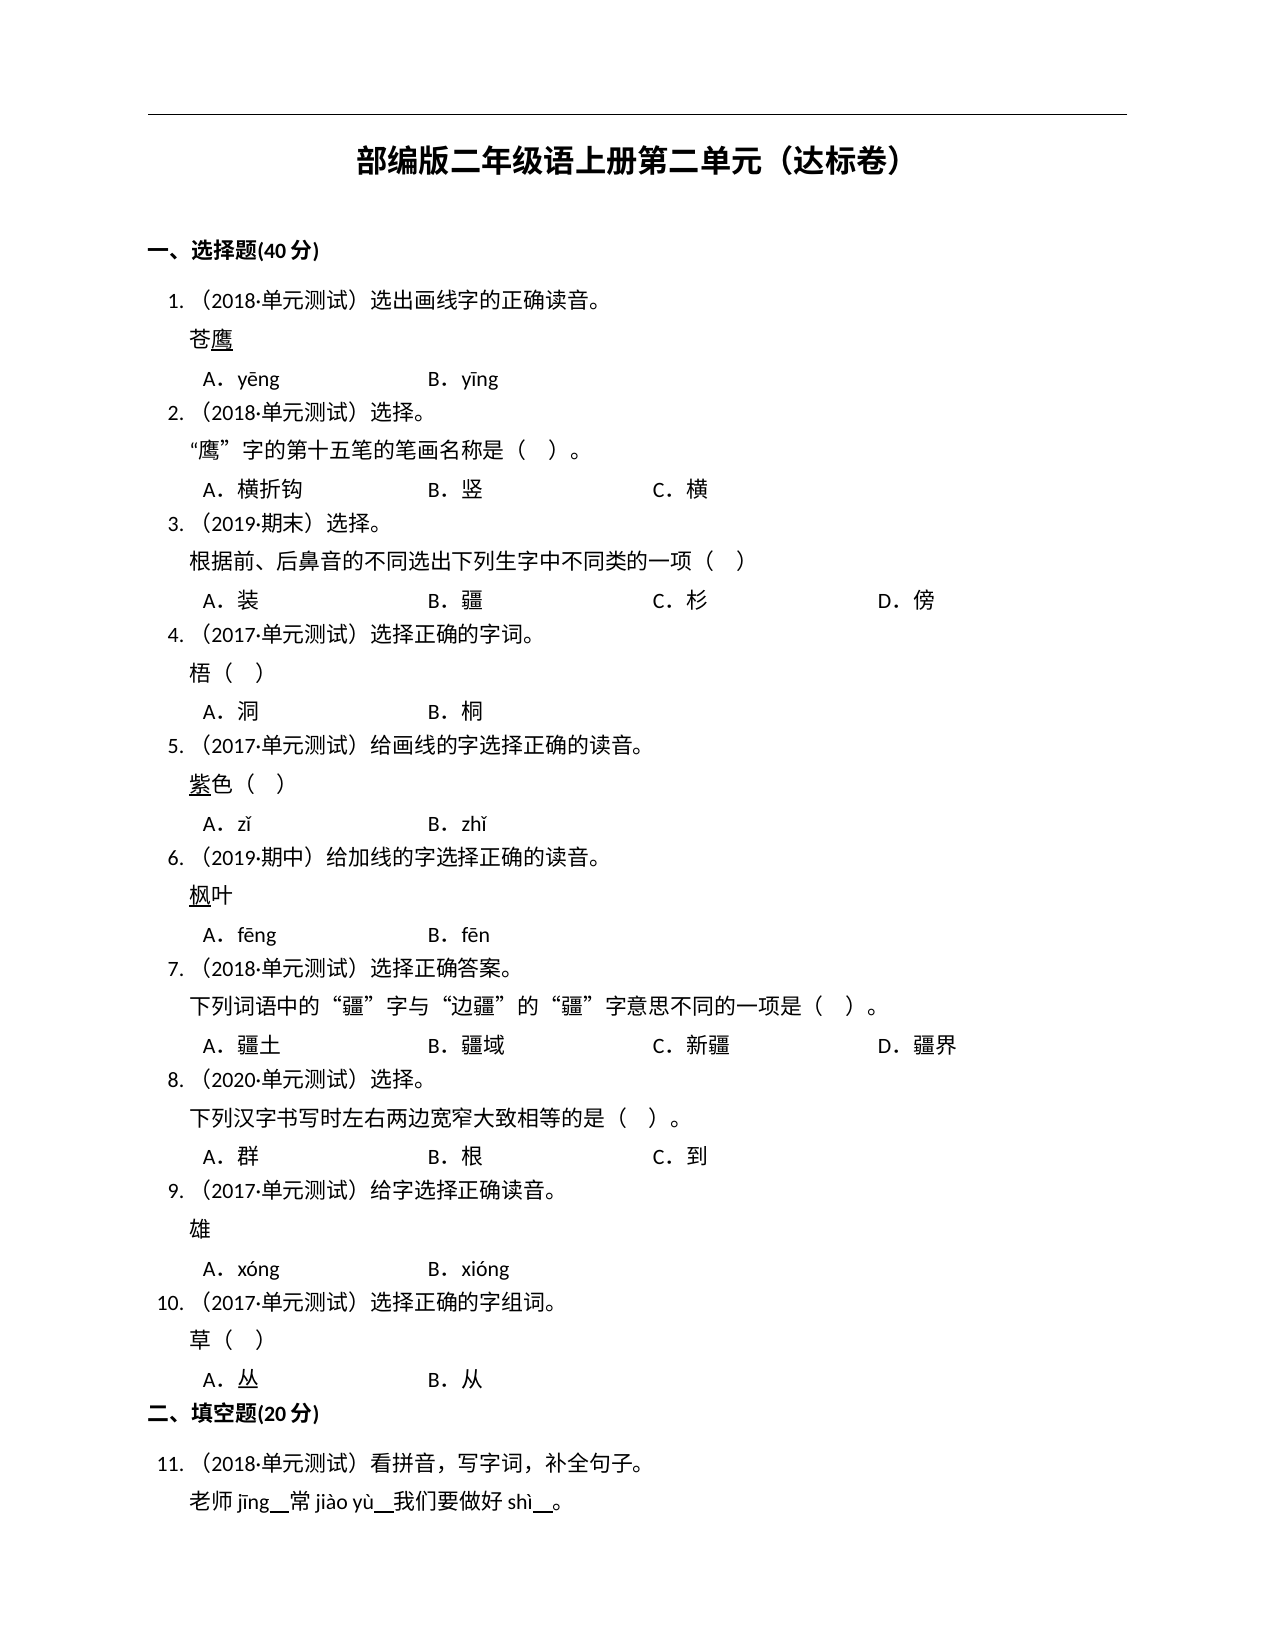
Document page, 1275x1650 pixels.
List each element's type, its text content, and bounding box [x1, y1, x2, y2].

text A．fēng B．fēn [148, 916, 1127, 949]
text A．洞 B．桐 [148, 693, 1127, 727]
text 下列汉字书写时左右两边宽窄大致相等的是（ ）。 [189, 1099, 1127, 1133]
text （2017·单元测试）给画线的字选择正确的读音。 [189, 727, 1127, 761]
text A．xóng B．xióng [148, 1249, 1127, 1283]
text A．群 B．根 C．到 [148, 1138, 1127, 1172]
text 梧（ ） [189, 654, 1127, 688]
text “鹰”字的第十五笔的笔画名称是（ ）。 [189, 432, 1127, 466]
text 枫叶 [189, 877, 1127, 911]
text A．zǐ B．zhǐ [148, 804, 1127, 838]
text （2018·单元测试）看拼音，写字词，补全句子。 [189, 1444, 1127, 1478]
text A．疆土 B．疆域 C．新疆 D．疆界 [148, 1027, 1127, 1061]
text 雄 [189, 1211, 1127, 1245]
text A．yēng B．yīng [148, 359, 1127, 393]
text A．装 B．疆 C．杉 D．傍 [148, 582, 1127, 616]
text 一、选择题(40分) [148, 232, 1127, 266]
text 苍鹰 [189, 321, 1127, 355]
text A．横折钩 B．竖 C．横 [148, 471, 1127, 504]
text （2018·单元测试）选择正确答案。 [189, 949, 1127, 983]
text （2017·单元测试）选择正确的字词。 [189, 616, 1127, 650]
text （2017·单元测试）给字选择正确读音。 [189, 1172, 1127, 1206]
text （2019·期中）给加线的字选择正确的读音。 [189, 838, 1127, 872]
text （2018·单元测试）选出画线字的正确读音。 [189, 282, 1127, 316]
text 二、填空题(20分) [148, 1394, 1127, 1428]
text 下列词语中的“疆”字与“边疆”的“疆”字意思不同的一项是（ ）。 [189, 988, 1127, 1022]
text 老师jīng 常jiào yù 我们要做好shì 。 [189, 1483, 1127, 1517]
title 部编版二年级语上册第二单元（达标卷） [148, 125, 1127, 193]
text （2017·单元测试）选择正确的字组词。 [189, 1283, 1127, 1317]
text A．丛 B．从 [148, 1361, 1127, 1394]
text 草（ ） [189, 1322, 1127, 1356]
text （2019·期末）选择。 [189, 504, 1127, 538]
text （2018·单元测试）选择。 [189, 393, 1127, 427]
text 紫色（ ） [189, 766, 1127, 800]
text （2020·单元测试）选择。 [189, 1061, 1127, 1095]
text 根据前、后鼻音的不同选出下列生字中不同类的一项（ ） [189, 543, 1127, 577]
